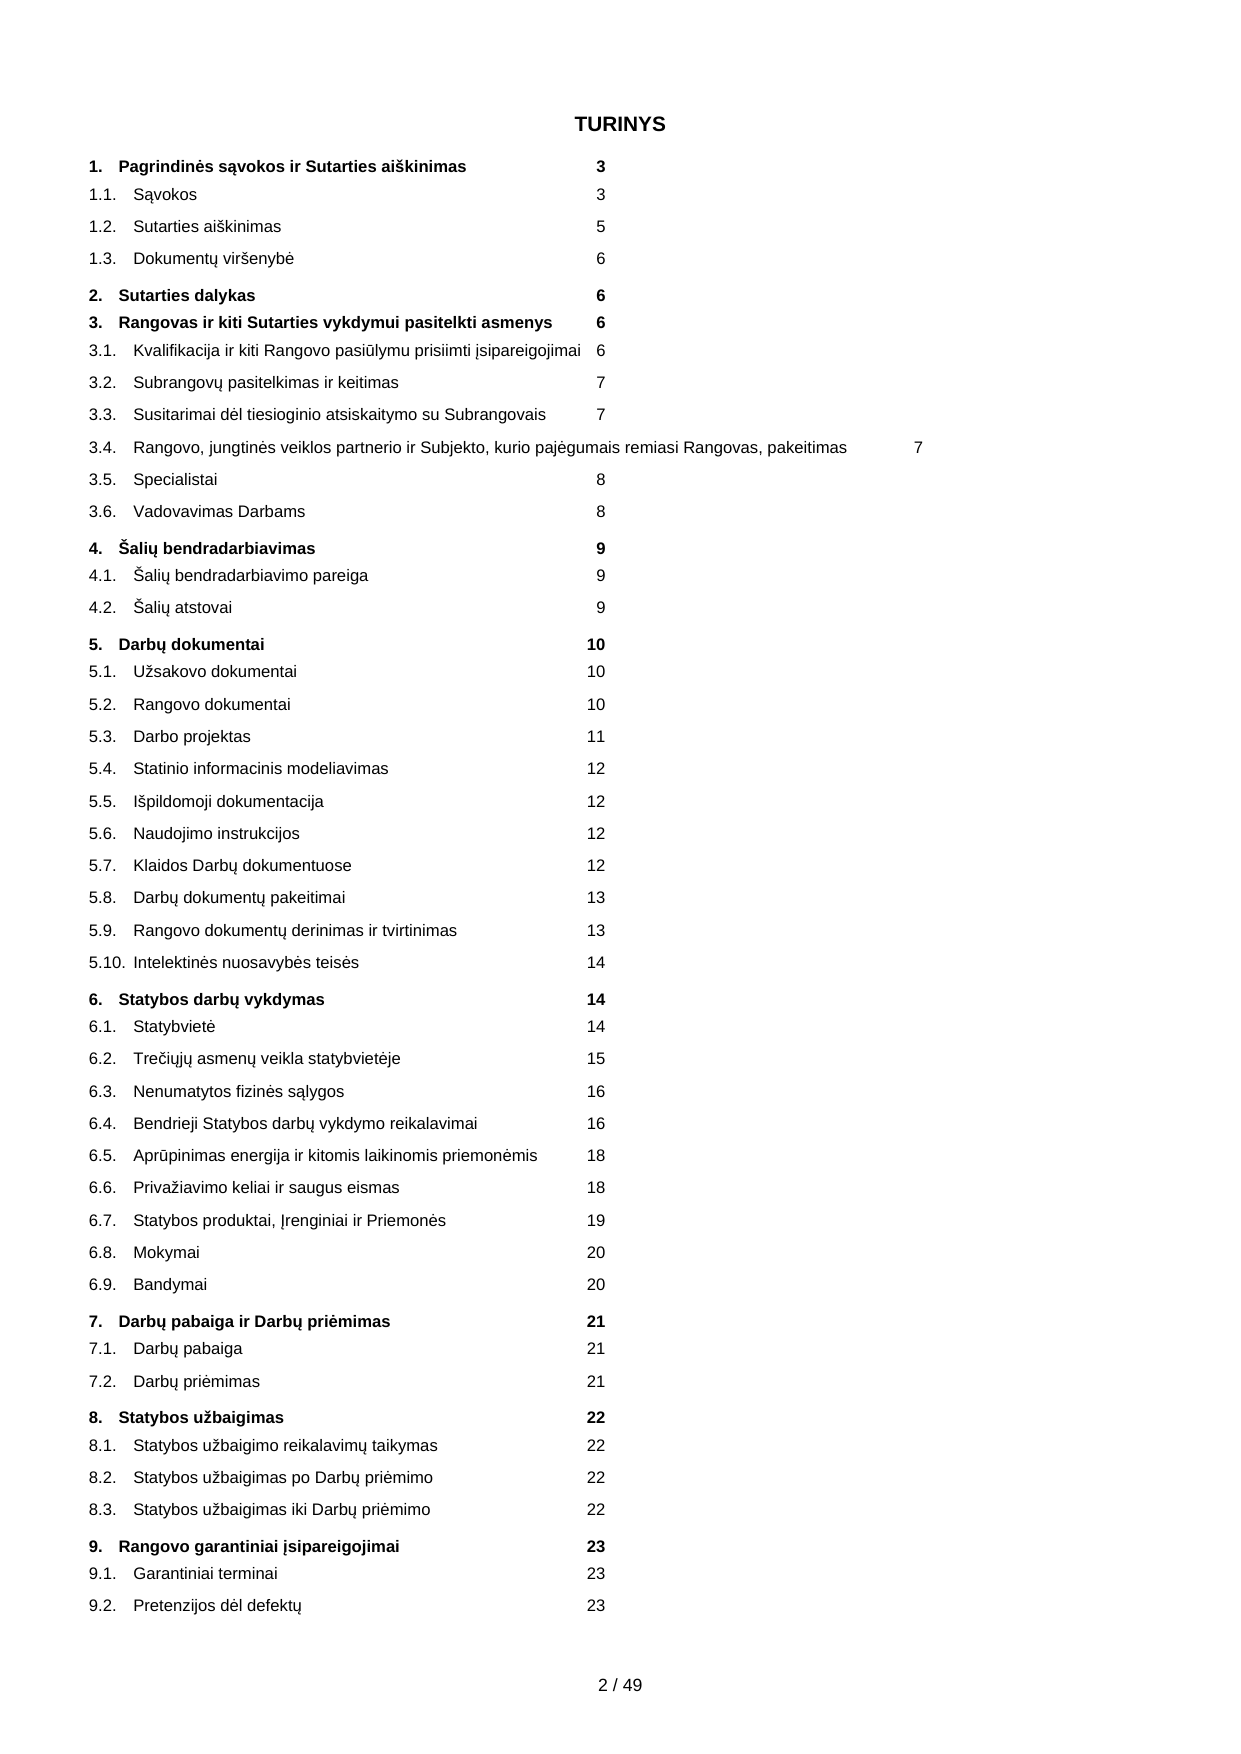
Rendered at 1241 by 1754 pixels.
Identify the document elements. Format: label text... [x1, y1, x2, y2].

text 5.6. Naudojimo instrukcijos 12 [89, 824, 1152, 843]
text 5.4. Statinio informacinis modeliavimas 12 [89, 759, 1152, 778]
text 6.8. Mokymai 20 [89, 1243, 1152, 1262]
text 5.3. Darbo projektas 11 [89, 727, 1152, 746]
text 5.1. Užsakovo dokumentai 10 [89, 662, 1152, 681]
text 9. Rangovo garantiniai įsipareigojimai 23 [89, 1536, 1152, 1556]
text 6.2. Trečiųjų asmenų veikla statybvietėje 15 [89, 1049, 1152, 1068]
text 1.2. Sutarties aiškinimas 5 [89, 217, 1152, 236]
text 3.5. Specialistai 8 [89, 470, 1152, 489]
text 6.9. Bandymai 20 [89, 1275, 1152, 1294]
text 6.5. Aprūpinimas energija ir kitomis laikinomis priemonėmis 18 [89, 1146, 1152, 1165]
text 3.6. Vadovavimas Darbams 8 [89, 502, 1152, 521]
text 2. Sutarties dalykas 6 [89, 286, 1152, 305]
text 8.3. Statybos užbaigimas iki Darbų priėmimo 22 [89, 1500, 1152, 1519]
text 8.1. Statybos užbaigimo reikalavimų taikymas 22 [89, 1435, 1152, 1454]
text 6.6. Privažiavimo keliai ir saugus eismas 18 [89, 1178, 1152, 1197]
text 5.7. Klaidos Darbų dokumentuose 12 [89, 856, 1152, 875]
text 3.1. Kvalifikacija ir kiti Rangovo pasiūlymu prisiimti įsipareigojimai 6 [89, 341, 1152, 360]
text 4.2. Šalių atstovai 9 [89, 598, 1152, 617]
text 9.1. Garantiniai terminai 23 [89, 1564, 1152, 1583]
text 5.2. Rangovo dokumentai 10 [89, 694, 1152, 714]
text 5.5. Išpildomoji dokumentacija 12 [89, 791, 1152, 811]
text 3. Rangovas ir kiti Sutarties vykdymui pasitelkti asmenys 6 [89, 313, 1152, 332]
text 4.1. Šalių bendradarbiavimo pareiga 9 [89, 566, 1152, 585]
text 1.1. Sąvokos 3 [89, 184, 1152, 204]
text 7. Darbų pabaiga ir Darbų priėmimas 21 [89, 1312, 1152, 1331]
text 6. Statybos darbų vykdymas 14 [89, 989, 1152, 1008]
text 6.4. Bendrieji Statybos darbų vykdymo reikalavimai 16 [89, 1114, 1152, 1133]
text 6.7. Statybos produktai, Įrenginiai ir Priemonės 19 [89, 1211, 1152, 1230]
text 4. Šalių bendradarbiavimas 9 [89, 538, 1152, 558]
text 7.1. Darbų pabaiga 21 [89, 1339, 1152, 1358]
text 5.9. Rangovo dokumentų derinimas ir tvirtinimas 13 [89, 921, 1152, 940]
text 1. Pagrindinės sąvokos ir Sutarties aiškinimas 3 [89, 157, 1152, 176]
text 7.2. Darbų priėmimas 21 [89, 1371, 1152, 1391]
text 1.3. Dokumentų viršenybė 6 [89, 249, 1152, 268]
text 5. Darbų dokumentai 10 [89, 635, 1152, 654]
text 8. Statybos užbaigimas 22 [89, 1408, 1152, 1427]
text 3.2. Subrangovų pasitelkimas ir keitimas 7 [89, 373, 1152, 392]
text TURINYS [89, 112, 1152, 136]
text 3.4. Rangovo, jungtinės veiklos partnerio ir Subjekto, kurio pajėgumais remiasi Rangovas, pakeitimas 7 [89, 437, 1152, 457]
text 3.3. Susitarimai dėl tiesioginio atsiskaitymo su Subrangovais 7 [89, 405, 1152, 424]
text 5.10. Intelektinės nuosavybės teisės 14 [89, 953, 1152, 972]
text 6.1. Statybvietė 14 [89, 1017, 1152, 1036]
text 8.2. Statybos užbaigimas po Darbų priėmimo 22 [89, 1468, 1152, 1487]
text 5.8. Darbų dokumentų pakeitimai 13 [89, 888, 1152, 907]
text 9.2. Pretenzijos dėl defektų 23 [89, 1596, 1152, 1615]
text 6.3. Nenumatytos fizinės sąlygos 16 [89, 1081, 1152, 1101]
